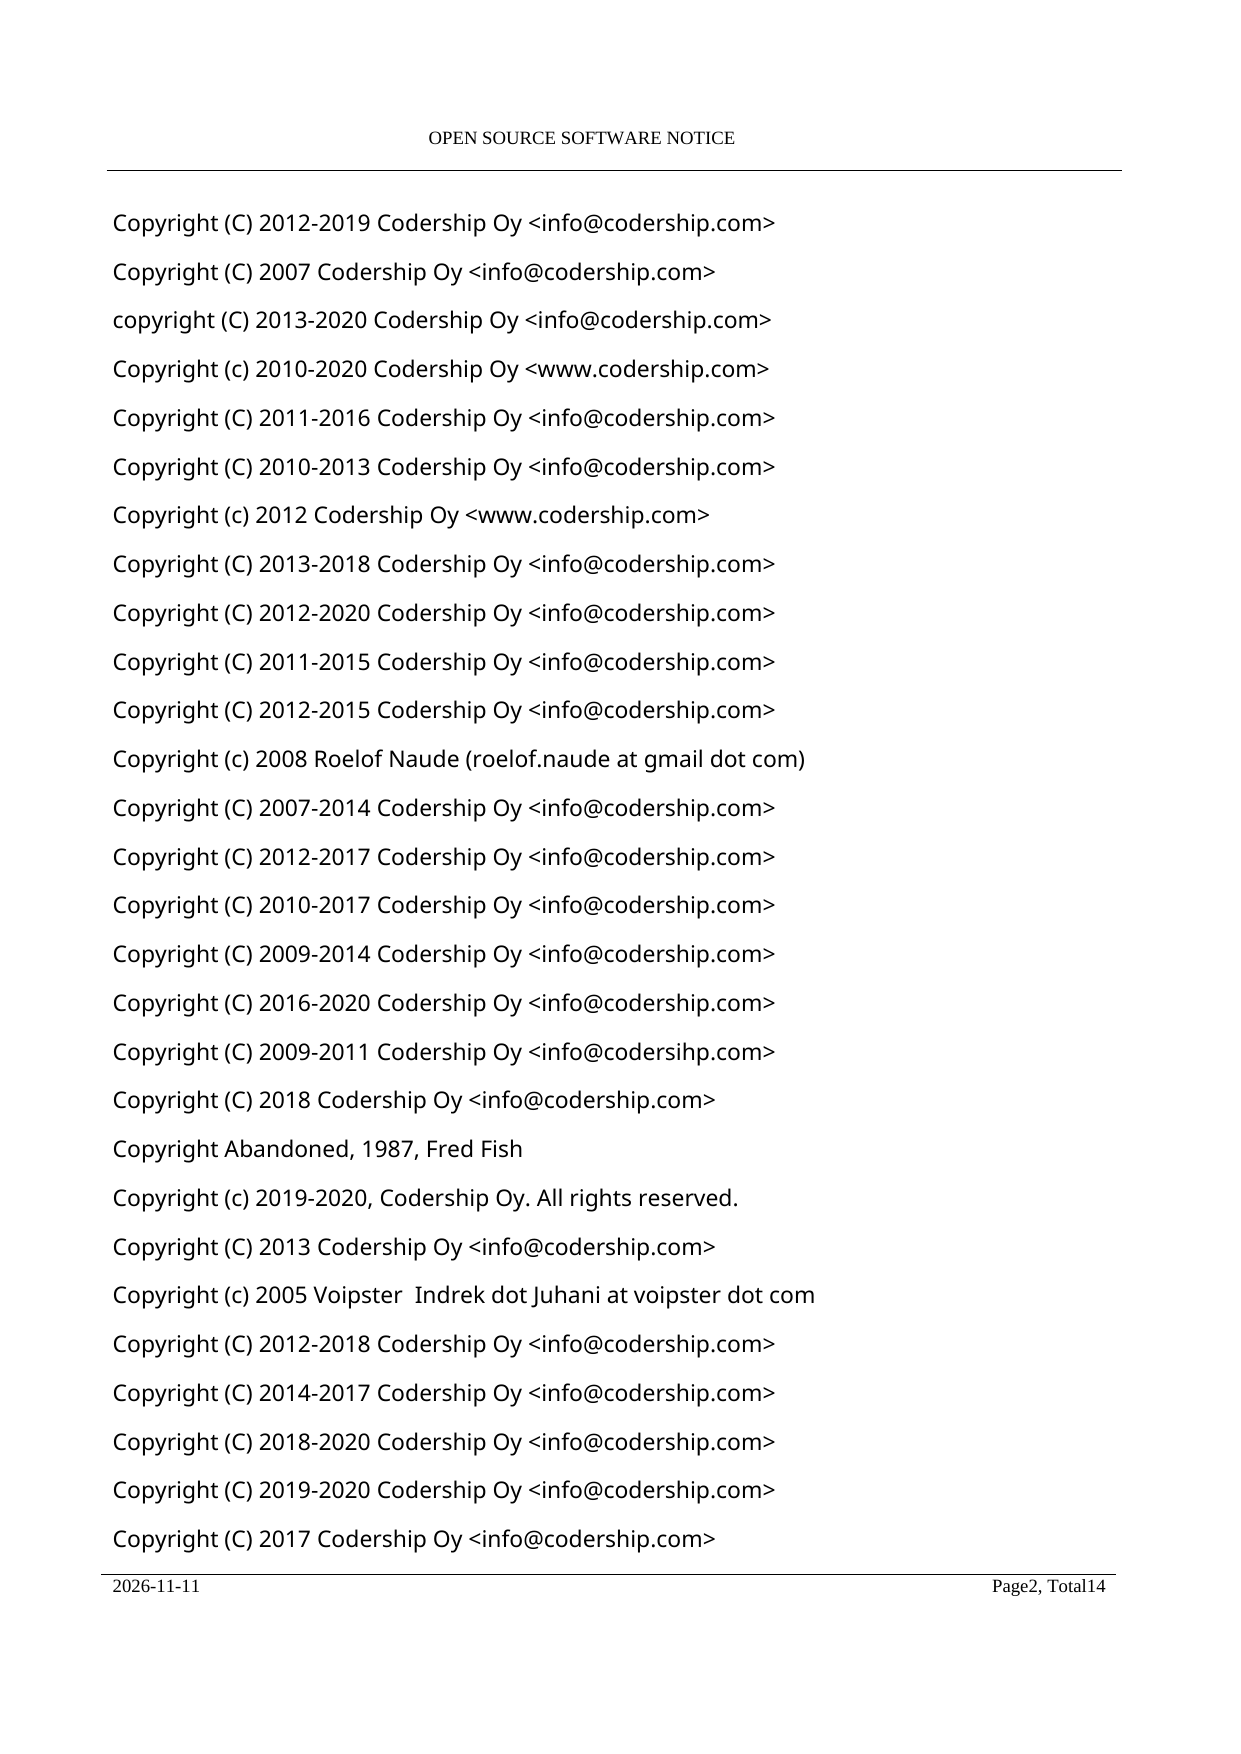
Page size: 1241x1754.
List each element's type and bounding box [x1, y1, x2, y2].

text [112, 206, 1128, 1555]
